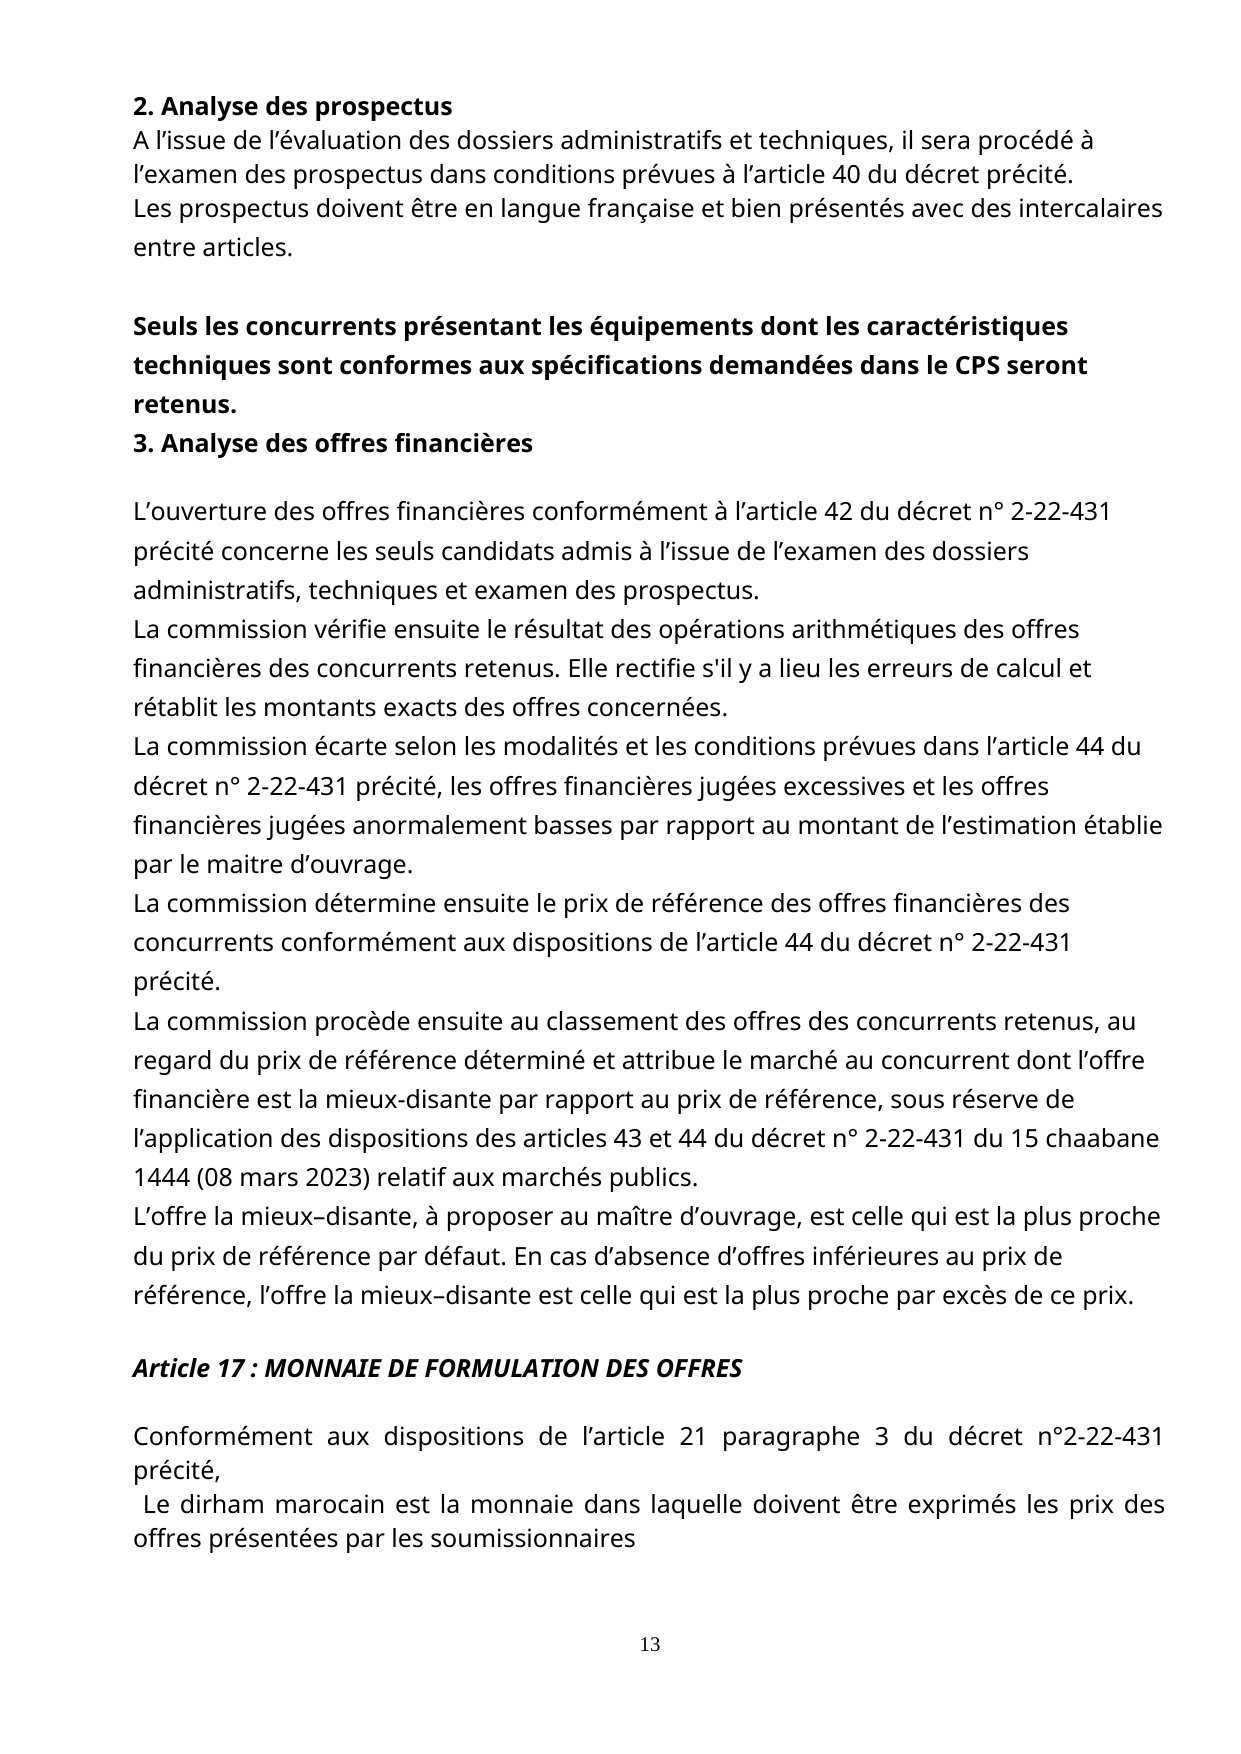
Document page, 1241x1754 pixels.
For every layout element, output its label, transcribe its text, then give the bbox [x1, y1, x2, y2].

text L’offre la mieux–disante, à proposer au maître d’ouvrage, est celle qui est la plus proche du prix de référence par défaut. En cas d’absence d’offres inférieures au prix de référence, l’offre la mieux–disante est celle qui est la plus proche par excès de ce prix. [133, 1199, 1167, 1311]
text La commission vérifie ensuite le résultat des opérations arithmétiques des offres financières des concurrents retenus. Elle rectifie s'il y a lieu les erreurs de calcul et rétablit les montants exacts des offres concernées. [133, 611, 1167, 724]
text La commission écarte selon les modalités et les conditions prévues dans l’article 44 du décret n° 2-22-431 précité, les offres financières jugées excessives et les offres financières jugées anormalement basses par rapport au montant de l’estimation établie par le maitre d’ouvrage. [133, 729, 1167, 881]
text Seuls les concurrents présentant les équipements dont les caractéristiques techniques sont conformes aux spécifications demandées dans le CPS seront retenus. [133, 308, 1167, 421]
text L’ouverture des offres financières conformément à l’article 42 du décret n° 2-22-431 précité concerne les seuls candidats admis à l’issue de l’examen des dossiers administratifs, techniques et examen des prospectus. [133, 494, 1167, 606]
text La commission procède ensuite au classement des offres des concurrents retenus, au regard du prix de référence déterminé et attribue le marché au concurrent dont l’offre financière est la mieux-disante par rapport au prix de référence, sous réserve de l’application des dispositions des articles 43 et 44 du décret n° 2-22-431 du 15 chaabane 1444 (08 mars 2023) relatif aux marchés publics. [133, 1003, 1167, 1194]
text Conformément aux dispositions de l’article 21 paragraphe 3 du décret n°2-22-431 précité, [133, 1419, 1167, 1487]
text A l’issue de l’évaluation des dossiers administratifs et techniques, il sera procédé à l’examen des prospectus dans conditions prévues à l’article 40 du décret précité. [133, 123, 1167, 191]
text 2. Analyse des prospectus [133, 89, 1167, 123]
text Les prospectus doivent être en langue française et bien présentés avec des intercalaires entre articles. [133, 191, 1167, 264]
text Article 17 : MONNAIE DE FORMULATION DES OFFRES [133, 1351, 1167, 1384]
text Le dirham marocain est la monnaie dans laquelle doivent être exprimés les prix des offres présentées par les soumissionnaires [133, 1487, 1167, 1555]
text La commission détermine ensuite le prix de référence des offres financières des concurrents conformément aux dispositions de l’article 44 du décret n° 2-22-431 précité. [133, 886, 1167, 998]
text 3. Analyse des offres financières [133, 426, 1167, 460]
